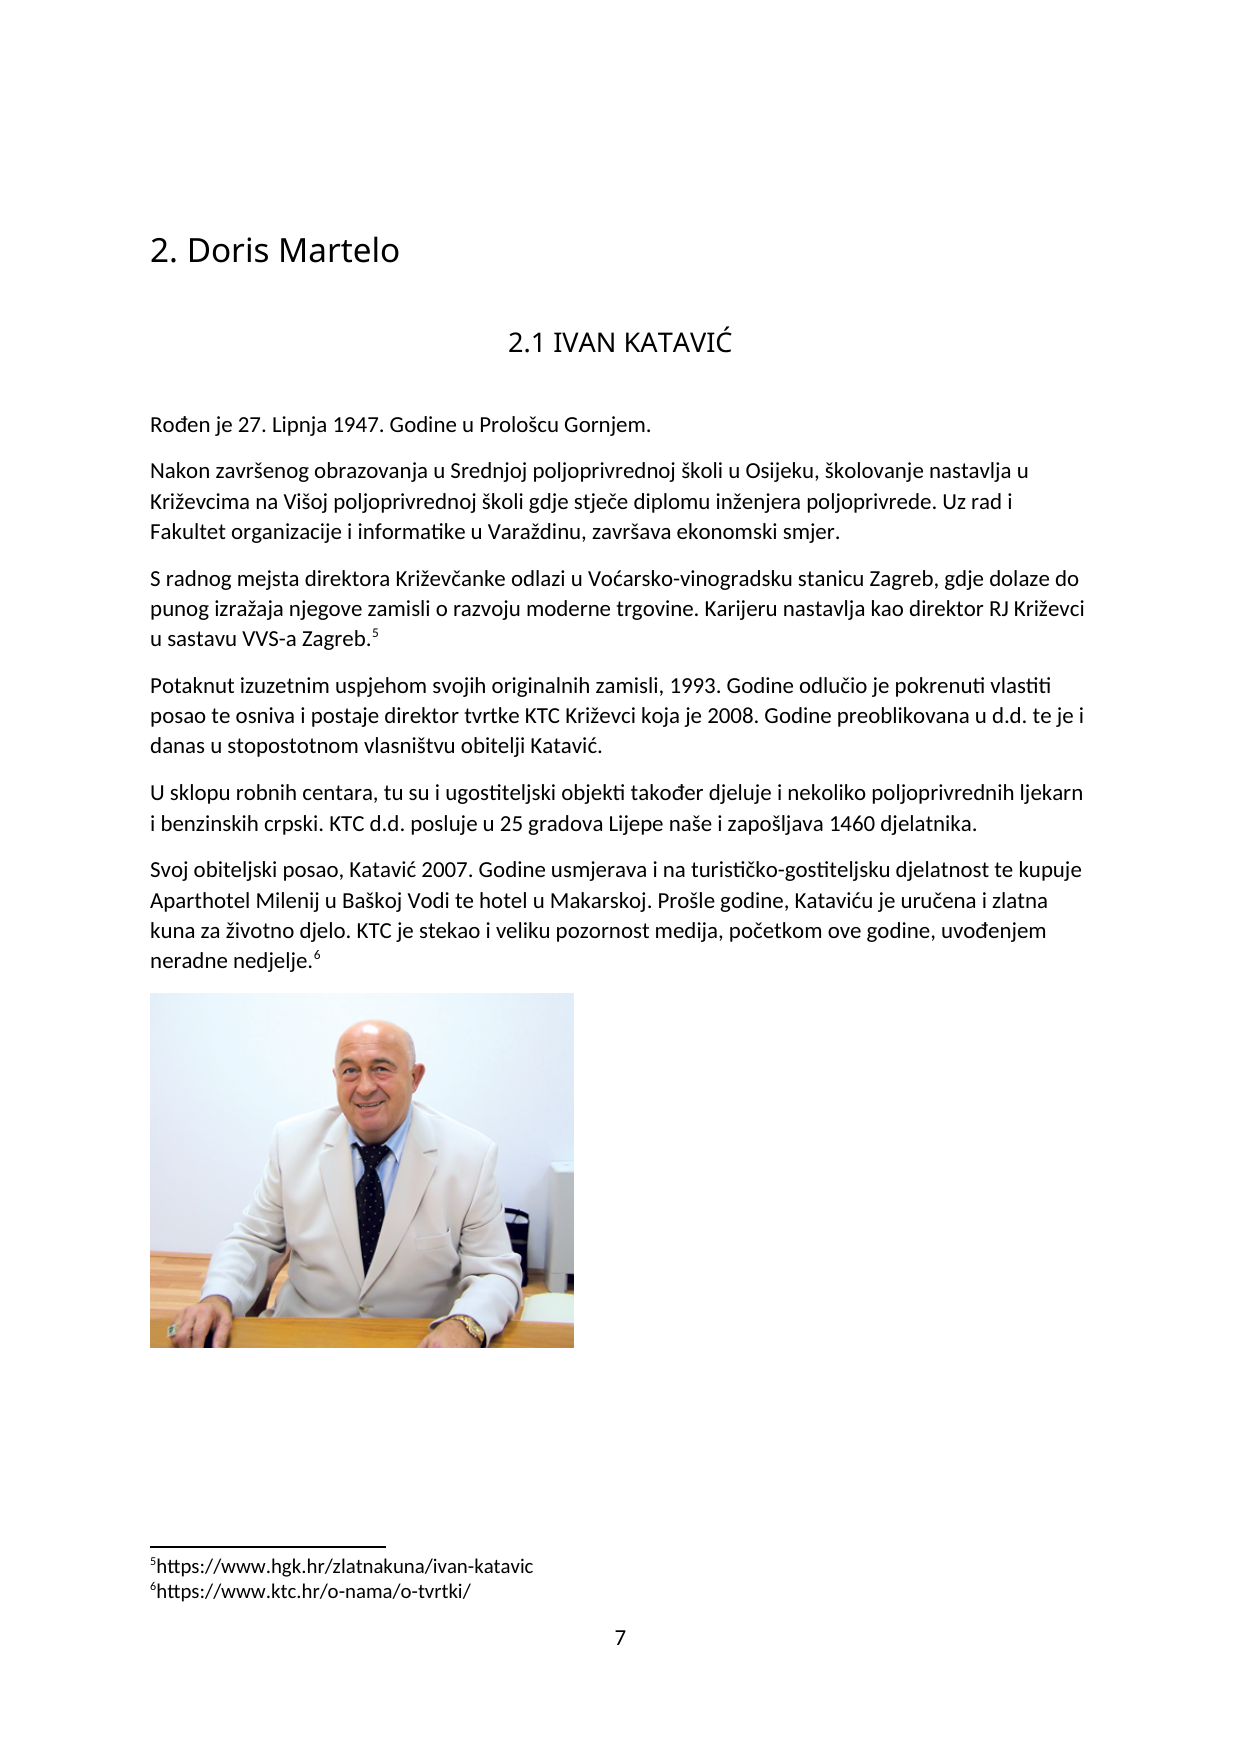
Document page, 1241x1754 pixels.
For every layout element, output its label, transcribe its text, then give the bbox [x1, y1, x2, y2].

text U sklopu robnih centara, tu su i ugostiteljski objekti također djeluje i nekoliko poljoprivrednih ljekarn i benzinskih crpski. KTC d.d. posluje u 25 gradova Lijepe naše i zapošljava 1460 djelatnika. [150, 778, 1090, 837]
text Svoj obiteljski posao, Katavić 2007. Godine usmjerava i na turističko-gostiteljsku djelatnost te kupuje Aparthotel Milenij u Baškoj Vodi te hotel u Makarskoj. Prošle godine, Kataviću je uručena i zlatna kuna za životno djelo. KTC je stekao i veliku pozornost medija, početkom ove godine, uvođenjem neradne nedjelje. [150, 856, 1090, 974]
text Nakon završenog obrazovanja u Srednjoj poljoprivrednoj školi u Osijeku, školovanje nastavlja u Križevcima na Višoj poljoprivrednoj školi gdje stječe diplomu inženjera poljoprivrede. Uz rad i Fakultet organizacije i informatike u Varaždinu, završava ekonomski smjer. [150, 457, 1090, 545]
picture [150, 993, 574, 1348]
subtitle 2.1 IVAN KATAVIĆ [150, 323, 1090, 360]
subtitle 2. Doris Martelo [150, 227, 1090, 273]
text S radnog mejsta direktora Križevčanke odlazi u Voćarsko-vinogradsku stanicu Zagreb, gdje dolaze do punog izražaja njegove zamisli o razvoju moderne trgovine. Karijeru nastavlja kao direktor RJ Križevci u sastavu VVS-a Zagreb. [150, 564, 1090, 652]
text Rođen je 27. Lipnja 1947. Godine u Prološcu Gornjem. [150, 410, 1090, 438]
text Potaknut izuzetnim uspjehom svojih originalnih zamisli, 1993. Godine odlučio je pokrenuti vlastiti posao te osniva i postaje direktor tvrtke KTC Križevci koja je 2008. Godine preoblikovana u d.d. te je i danas u stopostotnom vlasništvu obitelji Katavić. [150, 671, 1090, 760]
